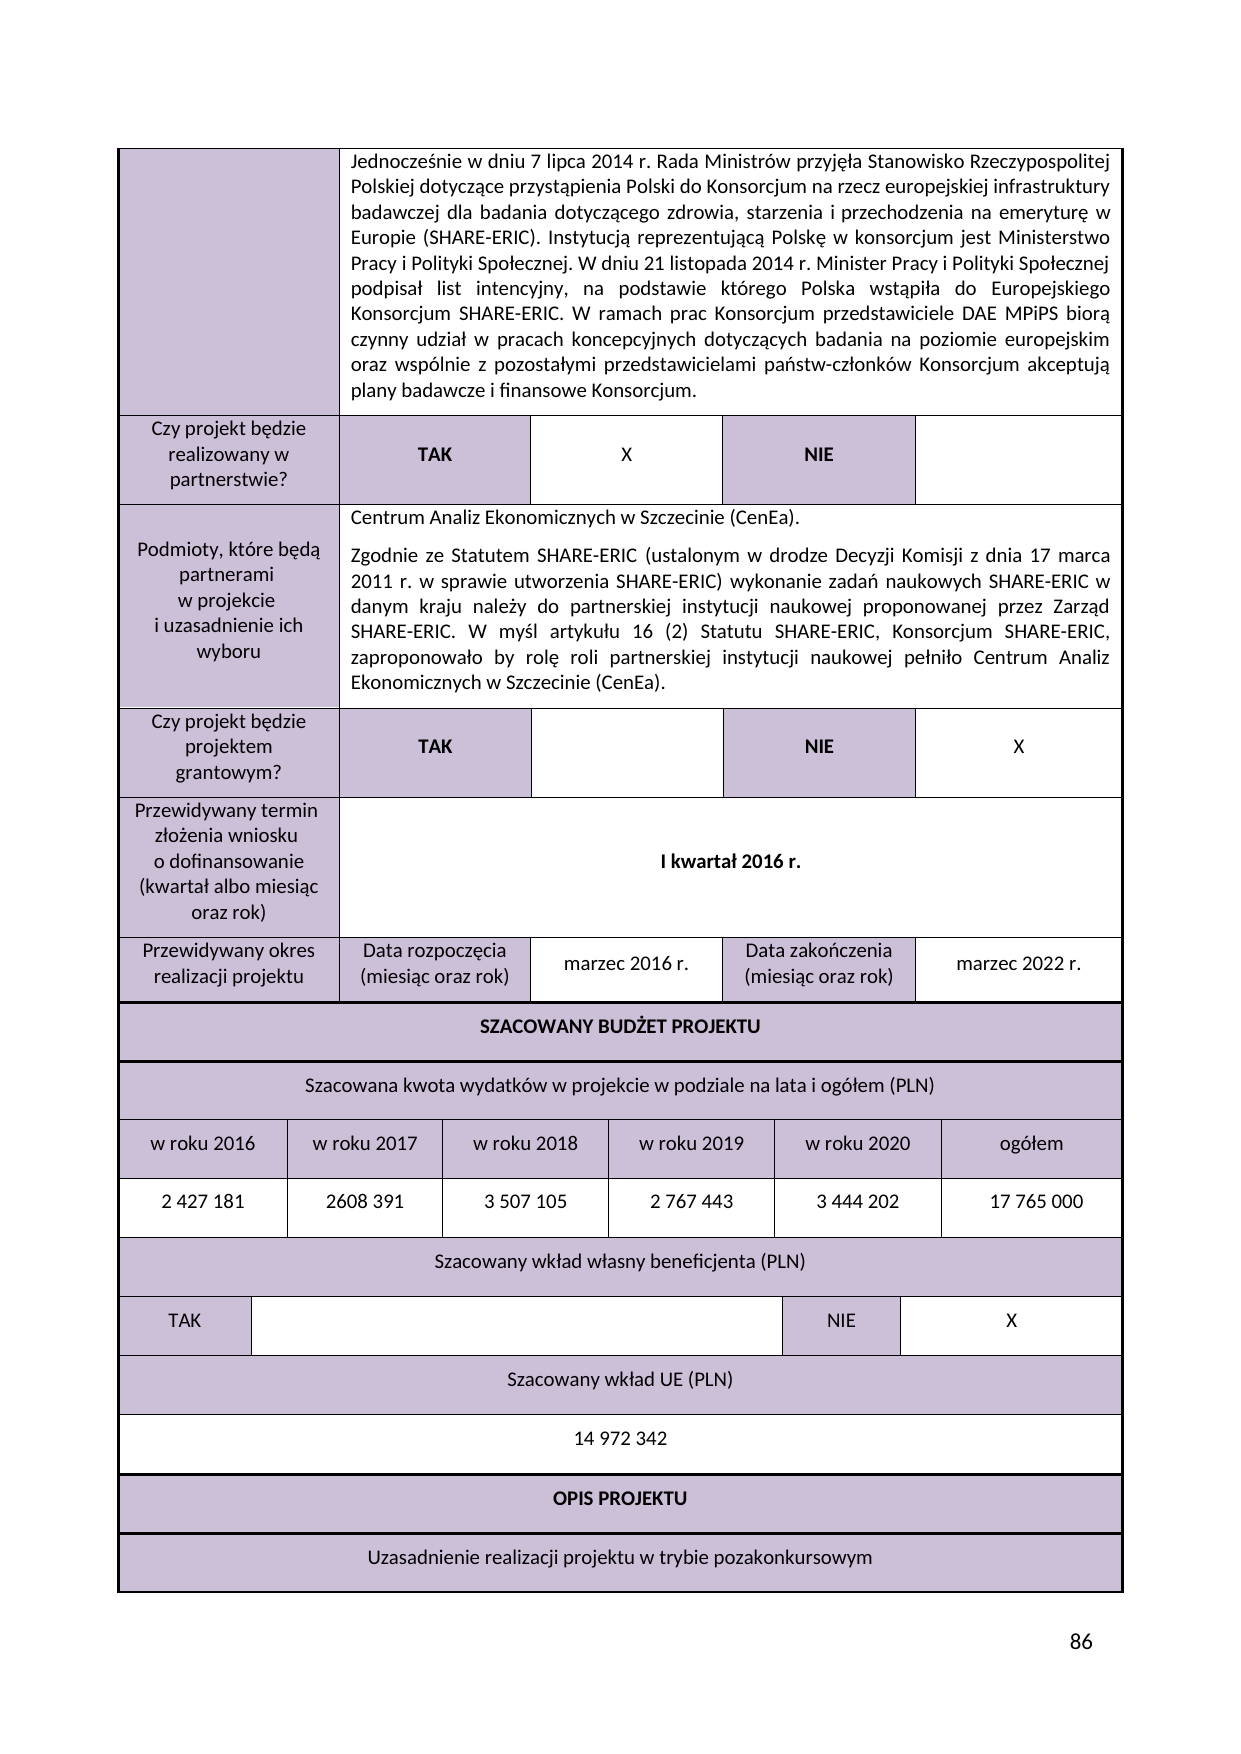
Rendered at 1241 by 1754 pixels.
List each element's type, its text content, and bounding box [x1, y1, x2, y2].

table_cell X [531, 416, 722, 504]
table_cell w roku 2016 [120, 1120, 287, 1178]
table_cell X [901, 1297, 1121, 1355]
table_cell Szacowany wkład UE (PLN) [120, 1356, 1121, 1414]
table_cell marzec 2022 r. [916, 938, 1121, 1001]
table_cell 2 767 443 [609, 1179, 774, 1237]
table_cell ogółem [942, 1120, 1121, 1178]
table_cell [340, 149, 1121, 415]
table_cell Data rozpoczęcia (miesiąc oraz rok) [340, 938, 530, 1001]
table_cell Centrum Analiz Ekonomicznych w Szczecinie (CenEa). Zgodnie ze Statutem SHARE-ERIC (ustalonym w drodze Decyzji Komisji z dnia 17 marca 2011 r. w sprawie utworzenia SHARE-ERIC) wykonanie zadań naukowych SHARE-ERIC w danym kraju należy do partnerskiej instytucji naukowej proponowanej przez Zarząd SHARE-ERIC. W myśl artykułu 16 (2) Statutu SHARE-ERIC, Konsorcjum SHARE-ERIC, zaproponowało by rolę roli partnerskiej instytucji naukowej pełniło Centrum Analiz Ekonomicznych w Szczecinie (CenEa). [340, 505, 1121, 707]
table_cell 2 427 181 [120, 1179, 287, 1237]
table_cell w roku 2017 [288, 1120, 442, 1178]
table_cell TAK [120, 1297, 251, 1355]
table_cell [120, 149, 339, 415]
table_cell Przewidywany termin złożenia wniosku o dofinansowanie (kwartał albo miesiąc oraz rok) [120, 798, 339, 937]
table_cell TAK [340, 709, 531, 797]
table_cell w roku 2019 [609, 1120, 774, 1178]
table_cell Podmioty, które będą partnerami w projekcie i uzasadnienie ich wyboru [120, 505, 339, 707]
table_cell w roku 2018 [443, 1120, 608, 1178]
table_cell NIE [724, 709, 915, 797]
table_cell NIE [783, 1297, 900, 1355]
table_cell 2608 391 [288, 1179, 442, 1237]
table_cell 3 507 105 [443, 1179, 608, 1237]
table_cell NIE [723, 416, 915, 504]
table_cell 17 765 000 [942, 1179, 1121, 1237]
table_cell Czy projekt będzie realizowany w partnerstwie? [120, 416, 339, 504]
table_cell OPIS PROJEKTU [120, 1476, 1121, 1532]
table_cell w roku 2020 [775, 1120, 941, 1178]
table_cell Uzasadnienie realizacji projektu w trybie pozakonkursowym [120, 1535, 1121, 1591]
table_cell 14 972 342 [120, 1415, 1121, 1473]
table_cell Przewidywany okres realizacji projektu [120, 938, 339, 1001]
table_cell SZACOWANY BUDŻET PROJEKTU [120, 1004, 1121, 1060]
table_cell Szacowany wkład własny beneficjenta (PLN) [120, 1238, 1121, 1296]
table_cell [916, 416, 1121, 504]
table_cell Data zakończenia (miesiąc oraz rok) [723, 938, 915, 1001]
table_cell TAK [340, 416, 530, 504]
table_cell marzec 2016 r. [531, 938, 722, 1001]
table_cell [252, 1297, 782, 1355]
table_cell 3 444 202 [775, 1179, 941, 1237]
table_cell [532, 709, 723, 797]
table_cell Szacowana kwota wydatków w projekcie w podziale na lata i ogółem (PLN) [120, 1063, 1121, 1119]
table_cell X [916, 709, 1121, 797]
table_cell I kwartał 2016 r. [340, 798, 1121, 937]
table_cell Czy projekt będzie projektem grantowym? [120, 709, 339, 797]
